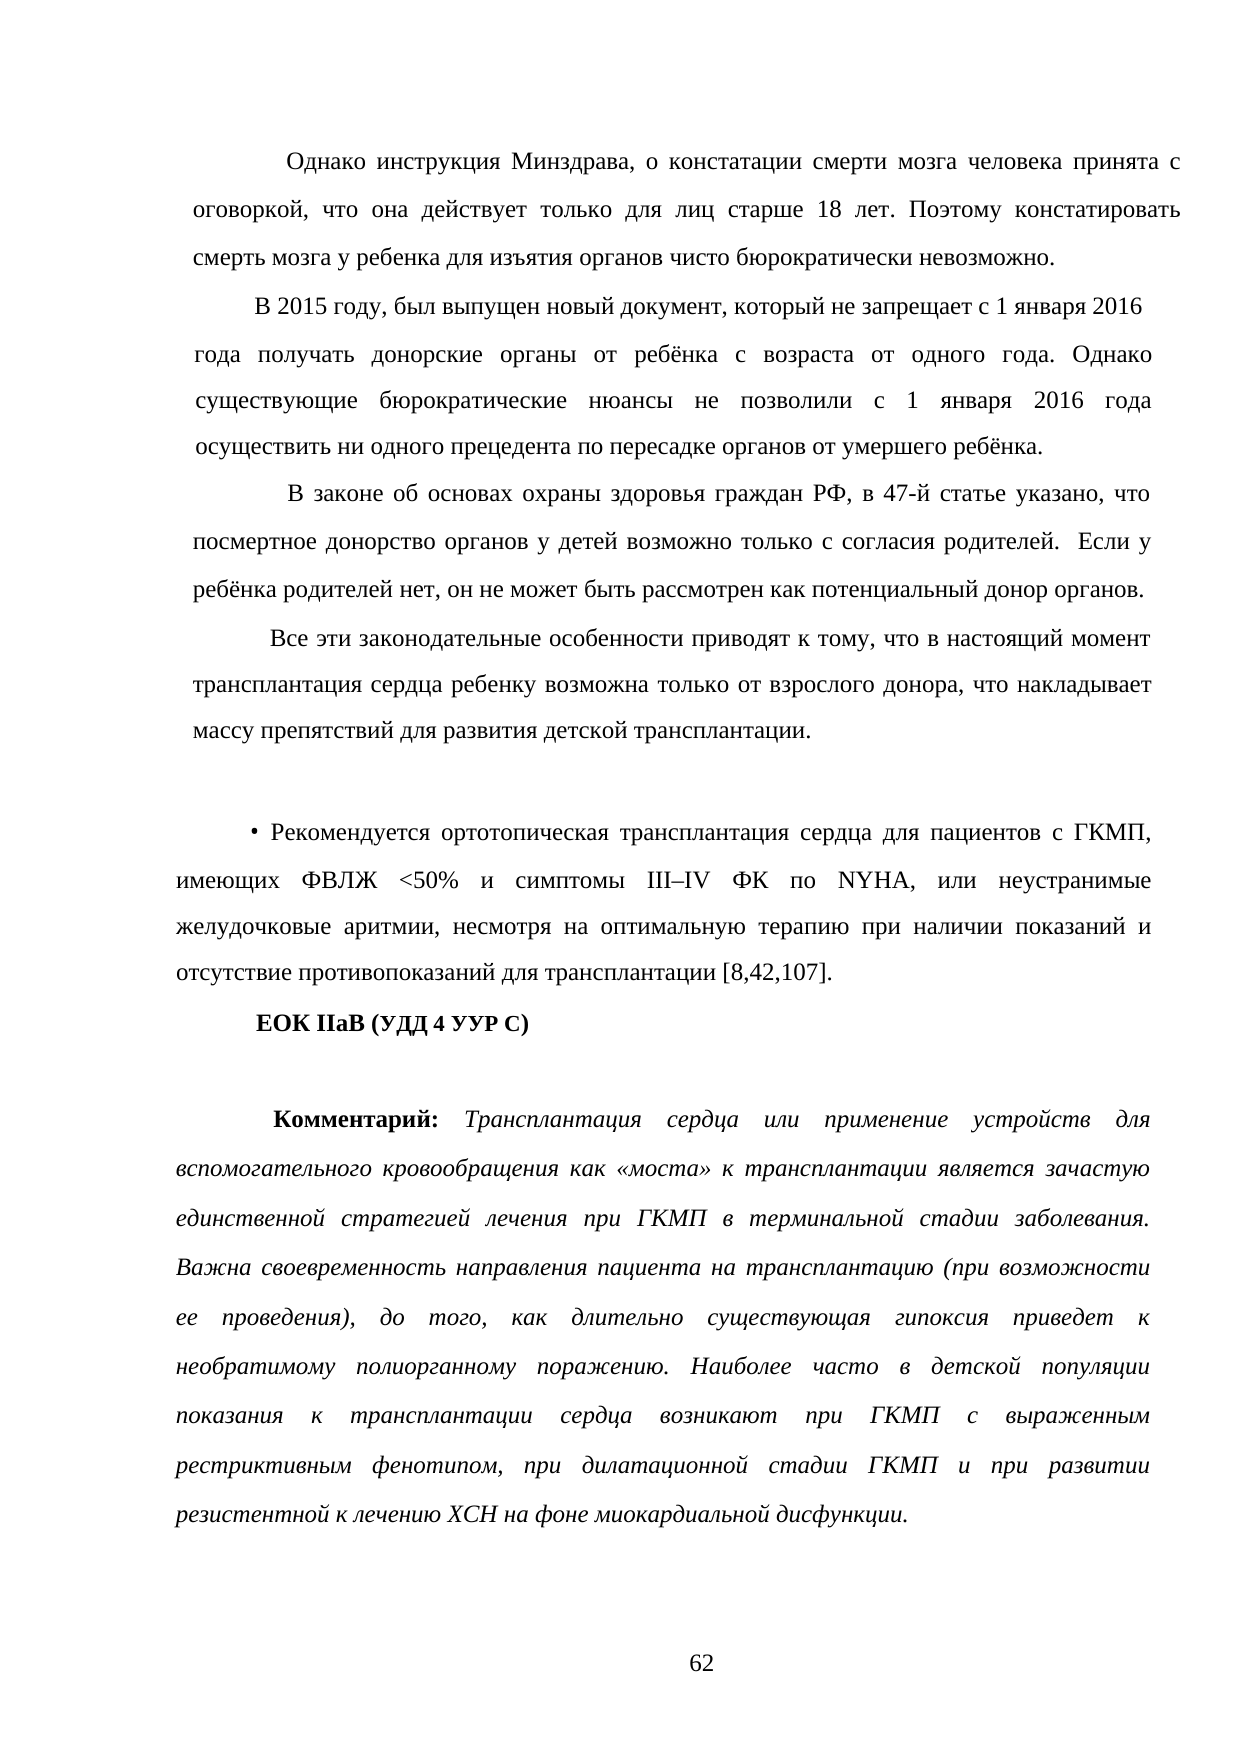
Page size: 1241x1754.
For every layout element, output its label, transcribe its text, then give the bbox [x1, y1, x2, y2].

text Все эти законодательные особенности приводят к тому, что в настоящий момент трансплантация сердца ребенку возможна только от взрослого донора, что накладывает массу препятствий для развития детской трансплантации. [192, 623, 1153, 743]
subtitle ЕОК IIaB (УДД 4 УУР С) [249, 1008, 538, 1037]
text Однако инструкция Минздрава, о констатации смерти мозга человека принята с оговоркой, что она действует только для лиц старше 18 лет. Поэтому констатировать смерть мозга у ребенка для изъятия органов чисто бюрократически невозможно. [192, 146, 1182, 271]
text Комментарий: Трансплантация сердца или применение устройств для вспомогательного кровообращения как «моста» к трансплантации является зачастую единственной стратегией лечения при ГКМП в терминальной стадии заболевания. Важна своевременность направления пациента на трансплантацию (при возможности ее проведения), до того, как длительно существующая гипоксия приведет к необратимому полиорганному поражению. Наиболее часто в детской популяции показания к трансплантации сердца возникают при ГКМП с выраженным рестриктивным фенотипом, при дилатационной стадии ГКМП и при развитии резистентной к лечению ХСН на фоне миокардиальной дисфункции. [176, 1104, 1153, 1528]
text В 2015 году, был выпущен новый документ, который не запрещает с 1 января 2016 [192, 291, 1153, 320]
text года получать донорские органы от ребёнка с возраста от одного года. Однако существующие бюрократические нюансы не позволили с 1 января 2016 года осуществить ни одного прецедента по пересадке органов от умершего ребёнка. [194, 339, 1153, 460]
text • Рекомендуется ортотопическая трансплантация сердца для пациентов с ГКМП, имеющих ФВЛЖ <50% и симптомы III–IV ФК по NYHA, или неустранимые желудочковые аритмии, несмотря на оптимальную терапию при наличии показаний и отсутствие противопоказаний для трансплантации [8,42,107]. [176, 814, 1153, 986]
text В законе об основах охраны здоровья граждан РФ, в 47-й статье указано, что посмертное донорство органов у детей возможно только с согласия родителей. Если у ребёнка родителей нет, он не может быть рассмотрен как потенциальный донор органов. [192, 478, 1153, 603]
